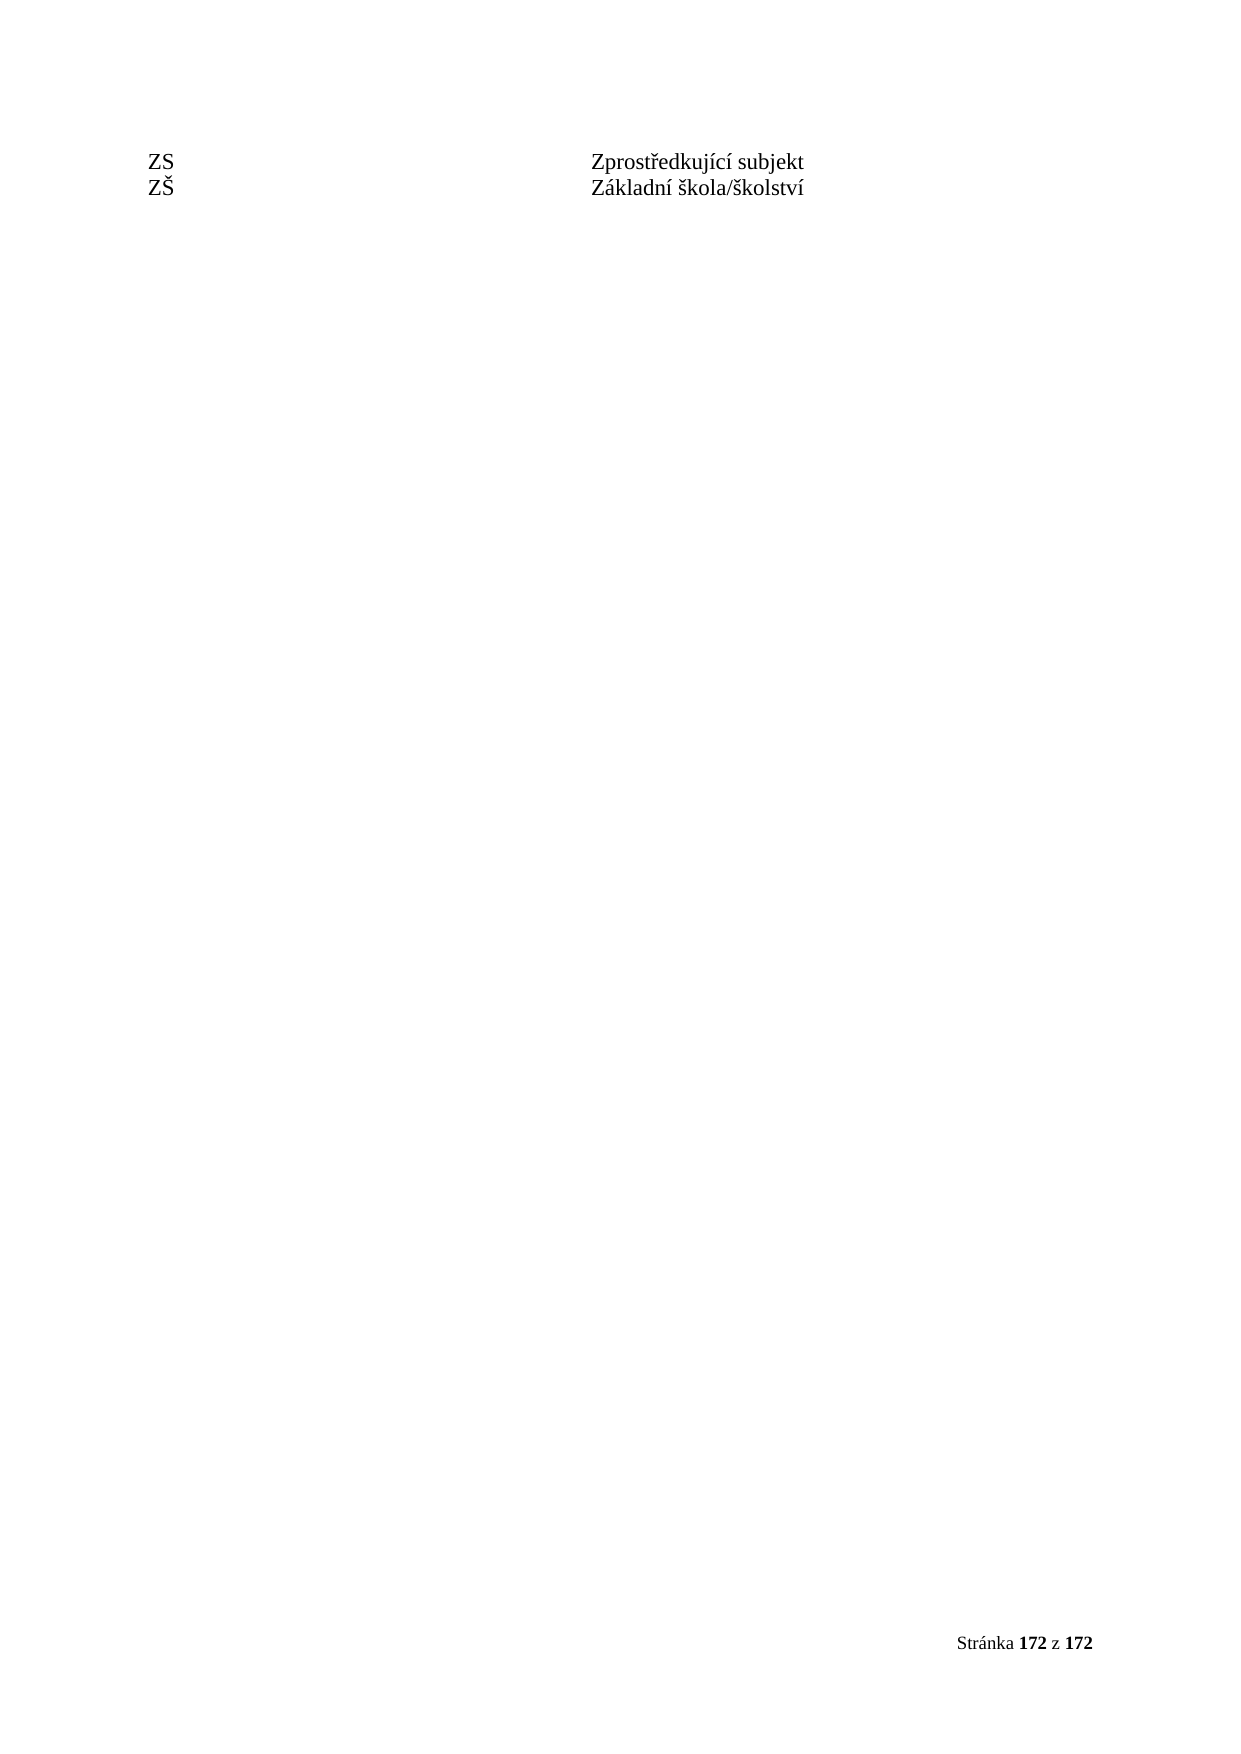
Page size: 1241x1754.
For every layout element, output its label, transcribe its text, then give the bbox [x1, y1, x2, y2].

text ZS Zprostředkující subjekt [148, 148, 1092, 174]
text ZŠ Základní škola/školství [148, 174, 1092, 200]
